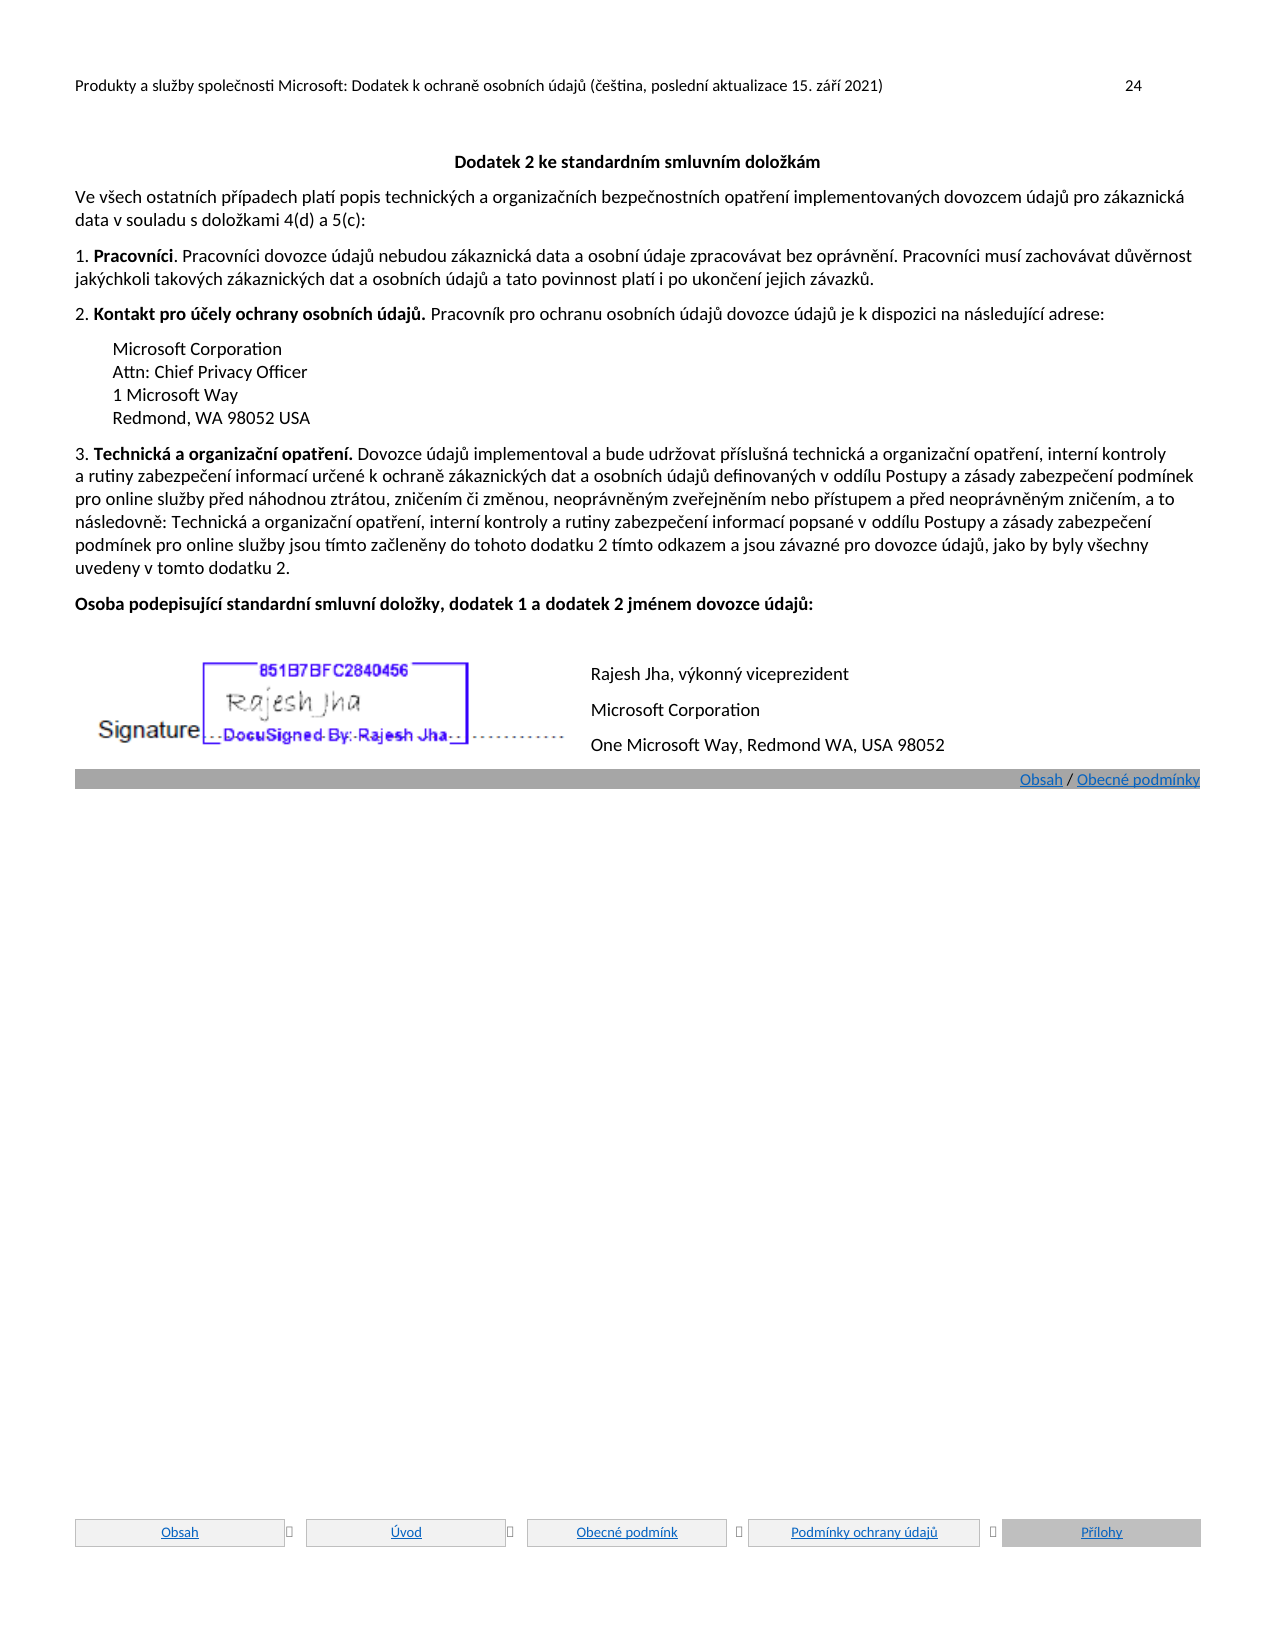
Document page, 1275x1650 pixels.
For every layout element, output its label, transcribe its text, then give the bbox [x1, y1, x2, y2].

list Microsoft Corporation [112, 337, 1200, 360]
list 1. Pracovníci. Pracovníci dovozce údajů nebudou zákaznická data a osobní údaje zpracovávat bez oprávnění. Pracovníci musí zachovávat důvěrnost jakýchkoli takových zákaznických dat a osobních údajů a tato povinnost platí i po ukončení jejich závazků. [75, 244, 1200, 289]
list 1 Microsoft Way [112, 383, 1200, 406]
list Rajesh Jha, výkonný viceprezident [572, 662, 1200, 685]
list One Microsoft Way, Redmond WA, USA 98052 [572, 733, 1200, 756]
list Ve všech ostatních případech platí popis technických a organizačních bezpečnostních opatření implementovaných dovozcem údajů pro zákaznická data v souladu s doložkami 4(d) a 5(c): [75, 185, 1200, 231]
list 2. Kontakt pro účely ochrany osobních údajů. Pracovník pro ochranu osobních údajů dovozce údajů je k dispozici na následující adrese: [75, 302, 1200, 325]
picture [75, 636, 572, 757]
list Redmond, WA 98052 USA [112, 406, 1200, 429]
list Dodatek 2 ke standardním smluvním doložkám [75, 150, 1200, 173]
list Attn: Chief Privacy Officer [112, 360, 1200, 383]
list 3. Technická a organizační opatření. Dovozce údajů implementoval a bude udržovat příslušná technická a organizační opatření, interní kontroly a rutiny zabezpečení informací určené k ochraně zákaznických dat a osobních údajů definovaných v oddílu Postupy a zásady zabezpečení podmínek pro online služby před náhodnou ztrátou, zničením či změnou, neoprávněným zveřejněním nebo přístupem a před neoprávněným zničením, a to následovně: Technická a organizační opatření, interní kontroly a rutiny zabezpečení informací popsané v oddílu Postupy a zásady zabezpečení podmínek pro online služby jsou tímto začleněny do tohoto dodatku 2 tímto odkazem a jsou závazné pro dovozce údajů, jako by byly všechny uvedeny v tomto dodatku 2. [75, 442, 1200, 579]
list Microsoft Corporation [572, 698, 1200, 721]
list Osoba podepisující standardní smluvní doložky, dodatek 1 a dodatek 2 jménem dovozce údajů: [75, 592, 1200, 614]
list Obsah / Obecné podmínky [75, 769, 1200, 789]
